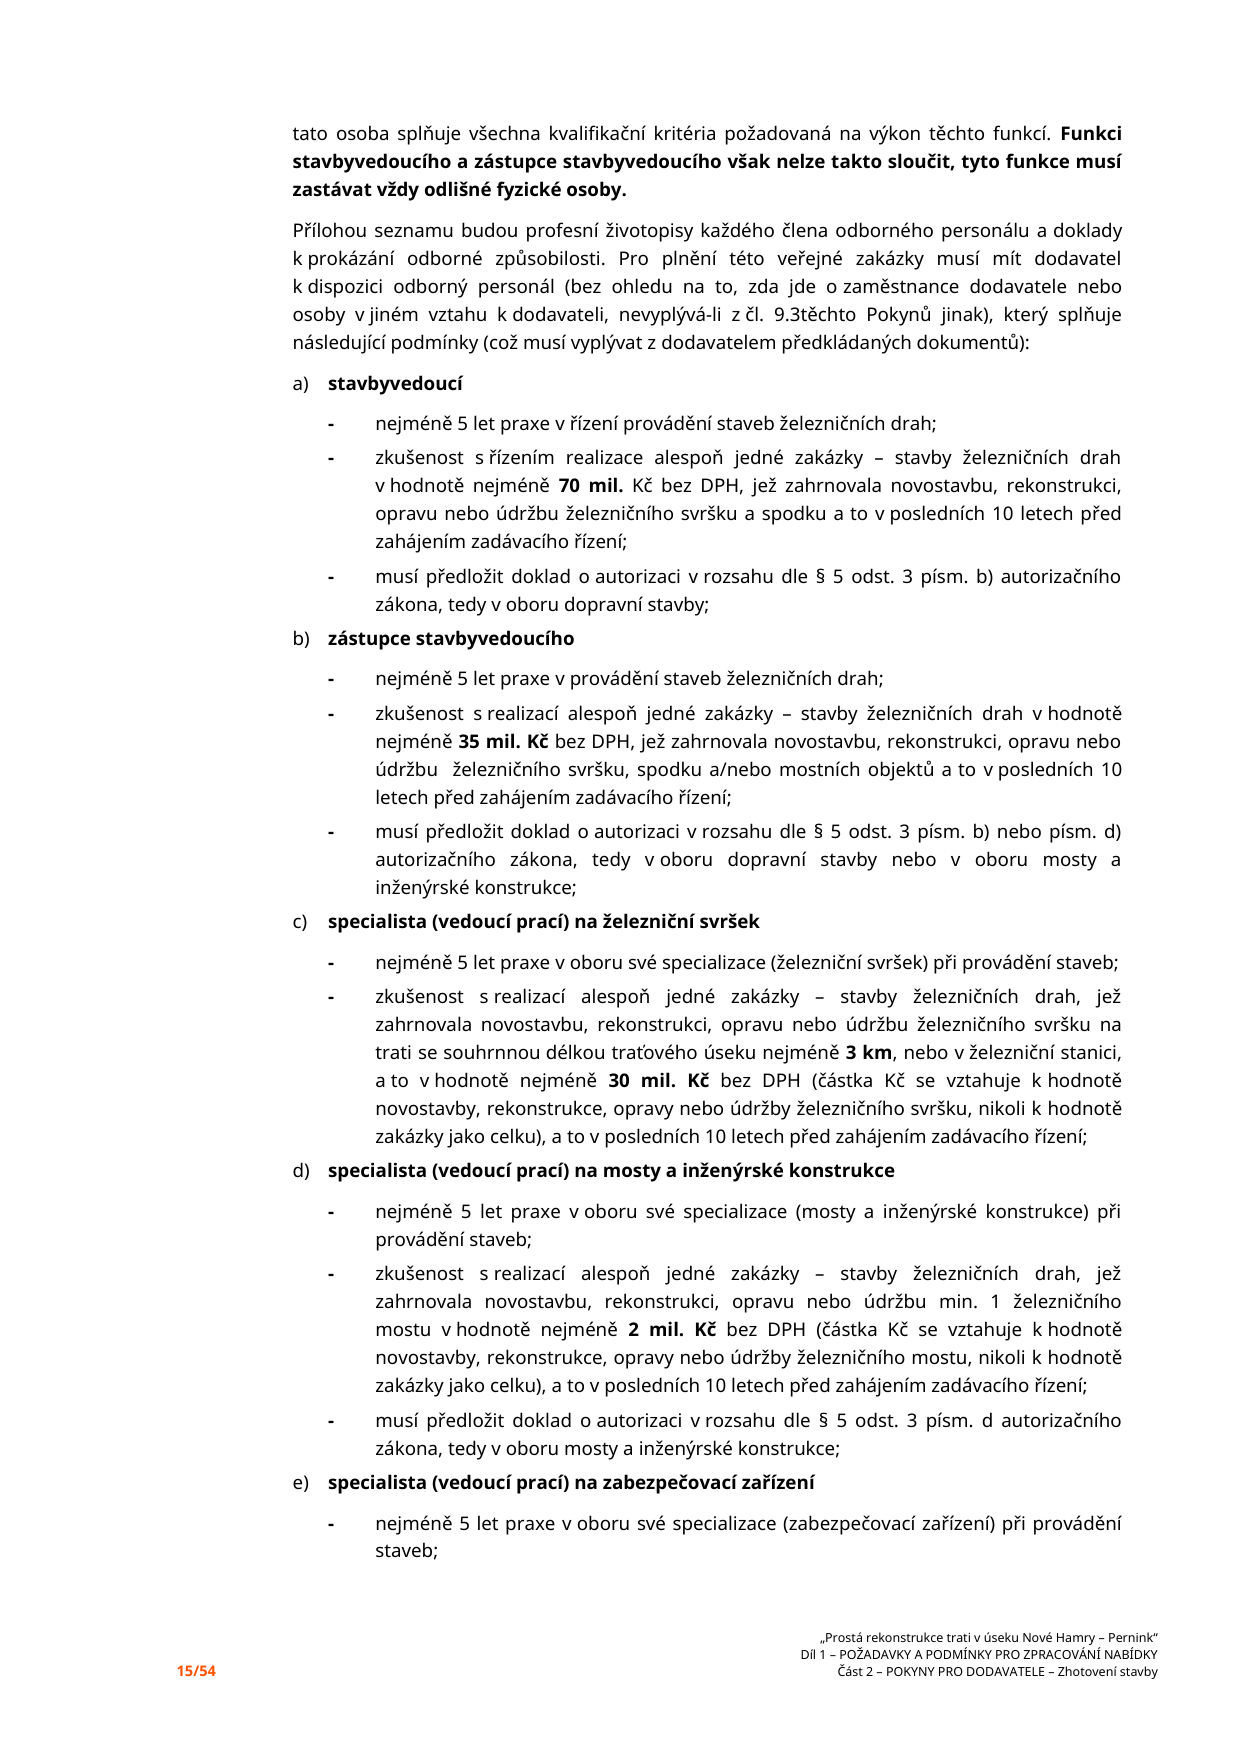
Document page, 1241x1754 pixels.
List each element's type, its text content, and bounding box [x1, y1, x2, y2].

text musí předložit doklad o autorizaci v rozsahu dle § 5 odst. 3 písm. b) autorizačního zákona, tedy v oboru dopravní stavby; [328, 563, 1122, 616]
text specialista (vedoucí prací) na mosty a inženýrské konstrukce [292, 1158, 1122, 1183]
text musí předložit doklad o autorizaci v rozsahu dle § 5 odst. 3 písm. d autorizačního zákona, tedy v oboru mosty a inženýrské konstrukce; [328, 1407, 1122, 1461]
text nejméně 5 let praxe v provádění staveb železničních drah; [328, 666, 1122, 691]
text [292, 121, 1122, 202]
text zkušenost s řízením realizace alespoň jedné zakázky – stavby železničních drah v hodnotě nejméně 70 mil. Kč bez DPH, jež zahrnovala novostavbu, rekonstrukci, opravu nebo údržbu železničního svršku a spodku a to v posledních 10 letech před zahájením zadávacího řízení; [328, 444, 1122, 554]
text specialista (vedoucí prací) na zabezpečovací zařízení [292, 1469, 1122, 1495]
text zástupce stavbyvedoucího [292, 625, 1122, 651]
list stavbyvedoucí [292, 370, 1122, 395]
text zkušenost s realizací alespoň jedné zakázky – stavby železničních drah, jež zahrnovala novostavbu, rekonstrukci, opravu nebo údržbu železničního svršku na trati se souhrnnou délkou traťového úseku nejméně 3 km, nebo v železniční stanici, a to v hodnotě nejméně 30 mil. Kč bez DPH (částka Kč se vztahuje k hodnotě novostavby, rekonstrukce, opravy nebo údržby železničního svršku, nikoli k hodnotě zakázky jako celku), a to v posledních 10 letech před zahájením zadávacího řízení; [328, 983, 1122, 1149]
text nejméně 5 let praxe v oboru své specializace (železniční svršek) při provádění staveb; [328, 949, 1122, 975]
text musí předložit doklad o autorizaci v rozsahu dle § 5 odst. 3 písm. b) nebo písm. d) autorizačního zákona, tedy v oboru dopravní stavby nebo v oboru mosty a inženýrské konstrukce; [328, 818, 1122, 900]
text zkušenost s realizací alespoň jedné zakázky – stavby železničních drah, jež zahrnovala novostavbu, rekonstrukci, opravu nebo údržbu min. 1 železničního mostu v hodnotě nejméně 2 mil. Kč bez DPH (částka Kč se vztahuje k hodnotě novostavby, rekonstrukce, opravy nebo údržby železničního mostu, nikoli k hodnotě zakázky jako celku), a to v posledních 10 letech před zahájením zadávacího řízení; [328, 1261, 1122, 1398]
text zkušenost s realizací alespoň jedné zakázky – stavby železničních drah v hodnotě nejméně 35 mil. Kč bez DPH, jež zahrnovala novostavbu, rekonstrukci, opravu nebo údržbu železničního svršku, spodku a/nebo mostních objektů a to v posledních 10 letech před zahájením zadávacího řízení; [328, 700, 1122, 809]
text Přílohou seznamu budou profesní životopisy každého člena odborného personálu a doklady k prokázání odborné způsobilosti. Pro plnění této veřejné zakázky musí mít dodavatel k dispozici odborný personál (bez ohledu na to, zda jde o zaměstnance dodavatele nebo osoby v jiném vztahu k dodavateli, nevyplývá-li z čl. 9.3těchto Pokynů jinak), který splňuje následující podmínky (což musí vyplývat z dodavatelem předkládaných dokumentů): [292, 217, 1122, 355]
text nejméně 5 let praxe v oboru své specializace (zabezpečovací zařízení) při provádění staveb; [328, 1510, 1122, 1563]
text nejméně 5 let praxe v oboru své specializace (mosty a inženýrské konstrukce) při provádění staveb; [328, 1198, 1122, 1252]
text nejméně 5 let praxe v řízení provádění staveb železničních drah; [328, 410, 1122, 436]
text specialista (vedoucí prací) na železniční svršek [292, 909, 1122, 934]
